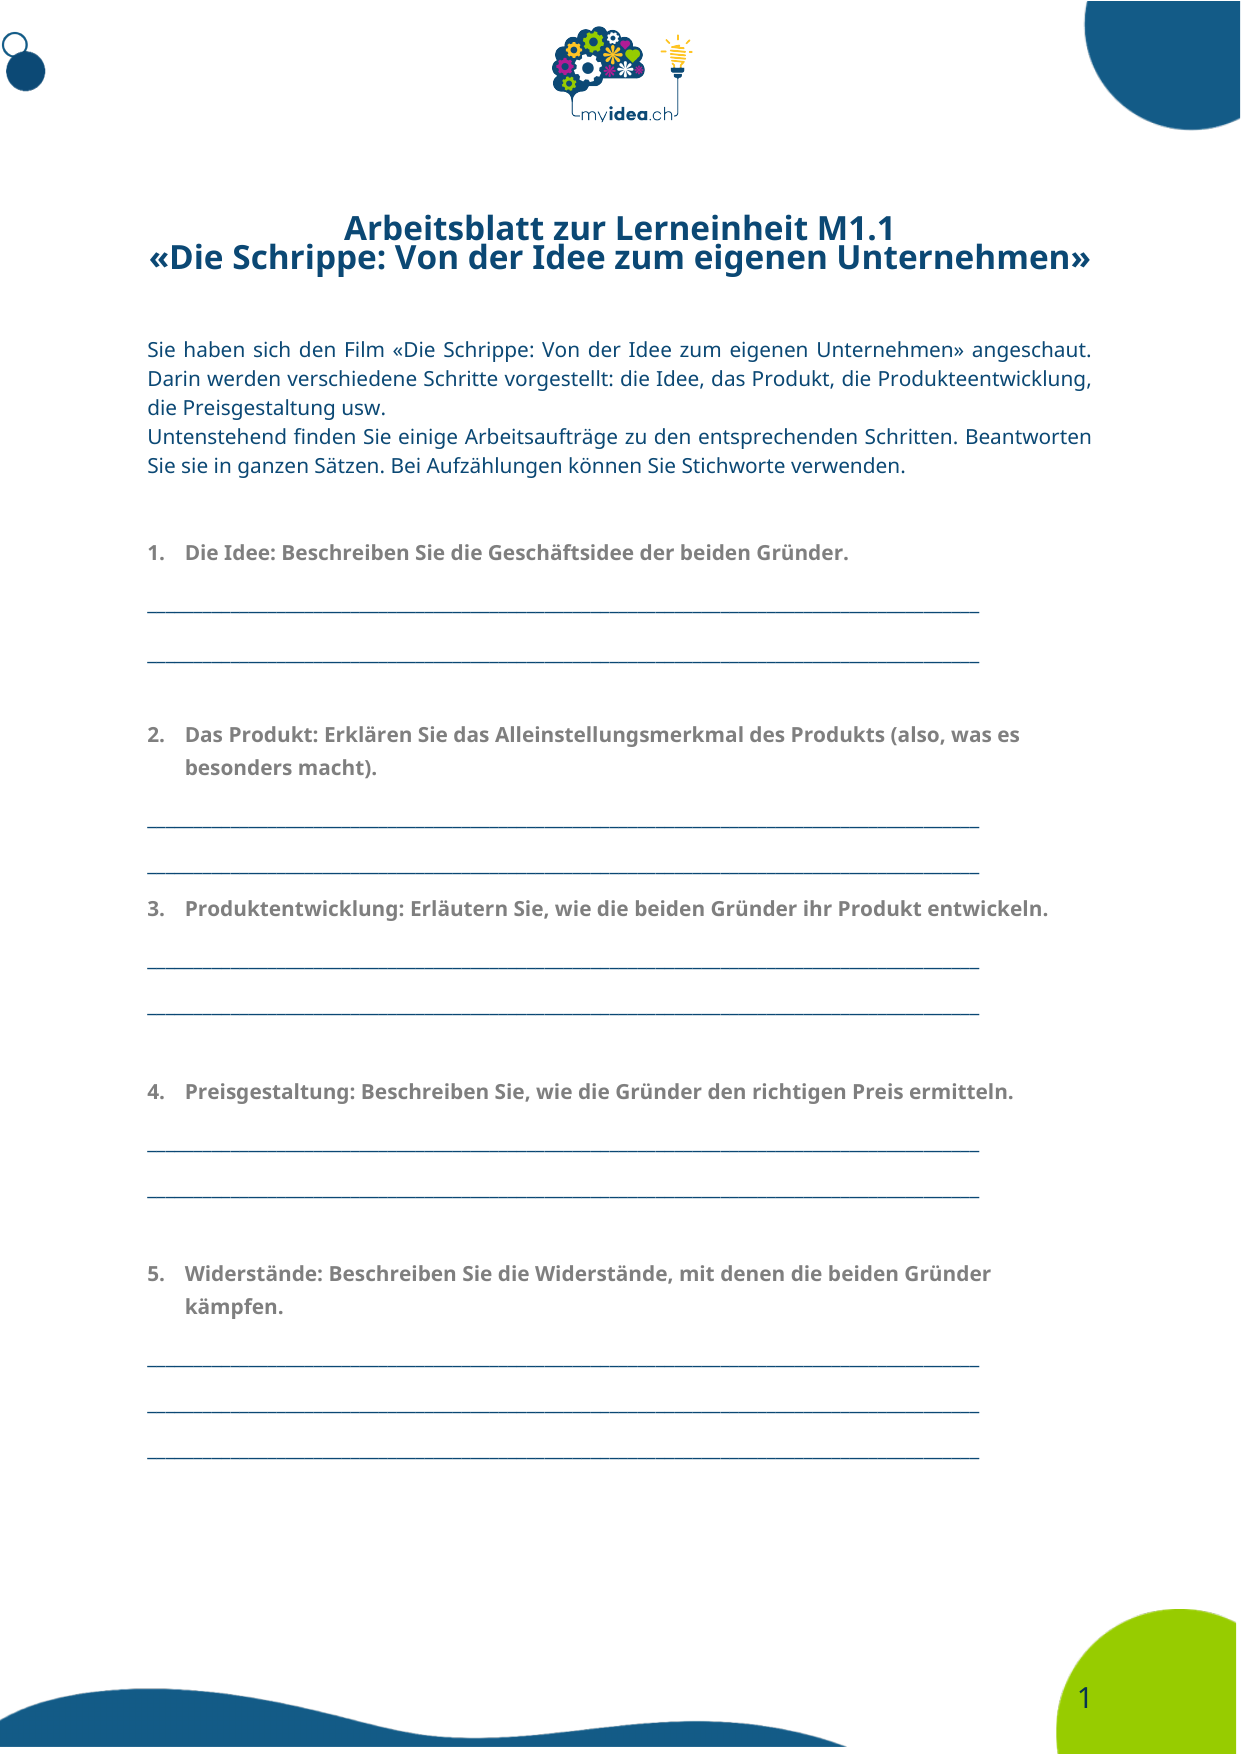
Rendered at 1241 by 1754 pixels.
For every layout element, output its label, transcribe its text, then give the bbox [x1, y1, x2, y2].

list Die Idee: Beschreiben Sie die Geschäftsidee der beiden Gründer. [147, 538, 1093, 566]
picture [551, 25, 693, 123]
list Produktentwicklung: Erläutern Sie, wie die beiden Gründer ihr Produkt entwickeln. [147, 894, 1093, 923]
text __________________________________________________________________________________________ [147, 1126, 1093, 1155]
list Preisgestaltung: Beschreiben Sie, wie die Gründer den richtigen Preis ermitteln. [147, 1077, 1093, 1105]
text __________________________________________________________________________________________ [147, 1341, 1093, 1370]
list Das Produkt: Erklären Sie das Alleinstellungsmerkmal des Produkts (also, was es besonders macht). [147, 721, 1093, 782]
text __________________________________________________________________________________________ [147, 587, 1093, 616]
text __________________________________________________________________________________________ [147, 848, 1093, 877]
text __________________________________________________________________________________________ [147, 943, 1093, 973]
text __________________________________________________________________________________________ [147, 1172, 1093, 1201]
picture [0, 30, 51, 96]
text __________________________________________________________________________________________ [147, 1433, 1093, 1462]
list Widerstände: Beschreiben Sie die Widerstände, mit denen die beiden Gründer kämpfen. [147, 1259, 1093, 1320]
text __________________________________________________________________________________________ [147, 1387, 1093, 1416]
text __________________________________________________________________________________________ [147, 637, 1093, 666]
picture [1056, 1609, 1237, 1754]
text __________________________________________________________________________________________ [147, 802, 1093, 832]
text __________________________________________________________________________________________ [147, 989, 1093, 1018]
text Untenstehend finden Sie einige Arbeitsaufträge zu den entsprechenden Schritten. Beantworten Sie sie in ganzen Sätzen. Bei Aufzählungen können Sie Stichworte verwenden. [147, 421, 1093, 480]
subtitle Arbeitsblatt zur Lerneinheit M1.1 «Die Schrippe: Von der Idee zum eigenen Unternehmen» [147, 217, 1093, 305]
picture [1062, 1, 1241, 149]
picture [0, 1669, 846, 1747]
text Sie haben sich den Film «Die Schrippe: Von der Idee zum eigenen Unternehmen» angeschaut. Darin werden verschiedene Schritte vorgestellt: die Idee, das Produkt, die Produkteentwicklung, die Preisgestaltung usw. [147, 334, 1093, 421]
